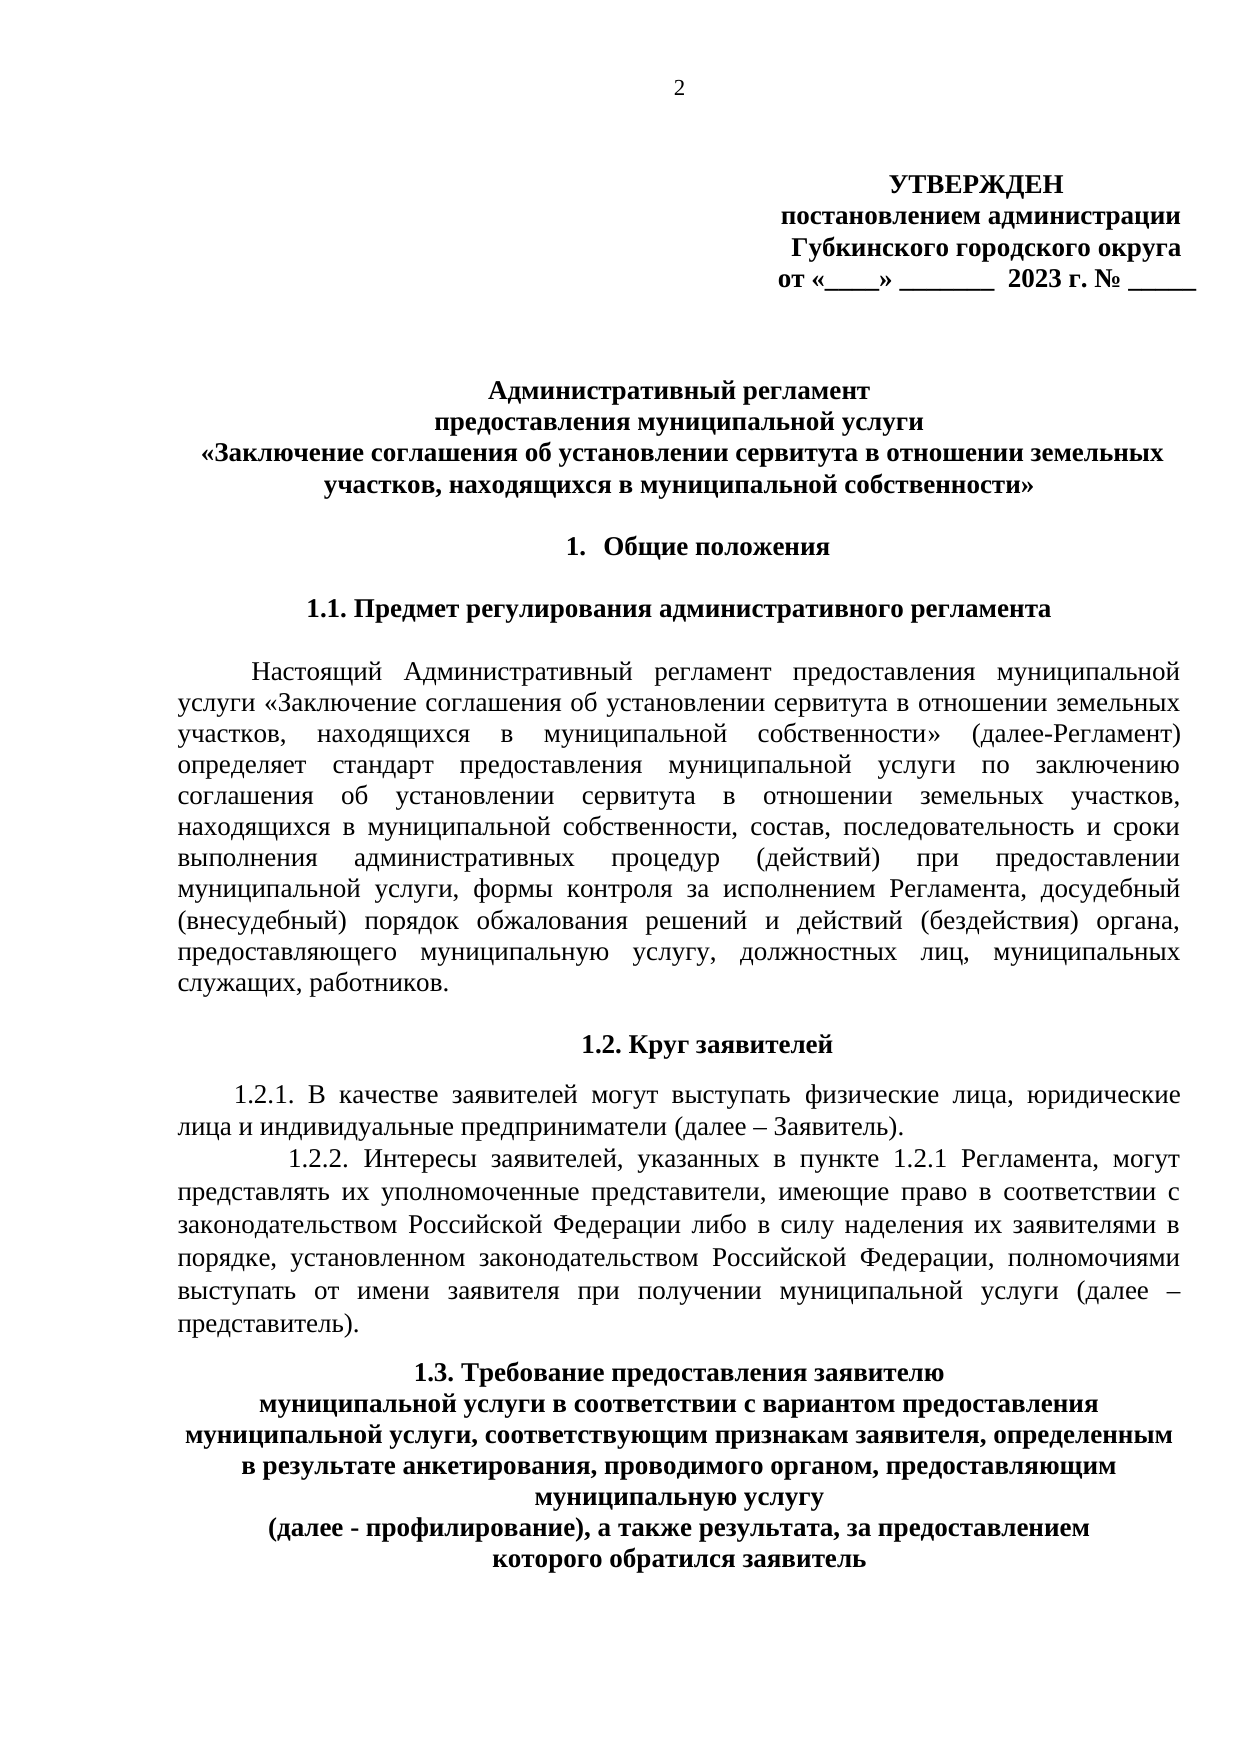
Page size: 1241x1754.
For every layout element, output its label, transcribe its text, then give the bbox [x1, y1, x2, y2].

text 1.1. Предмет регулирования административного регламента [177, 592, 1181, 623]
title Административный регламент [177, 374, 1181, 405]
title Настоящий Административный регламент предоставления муниципальной услуги «Заключение соглашения об установлении сервитута в отношении земельных участков, находящихся в муниципальной собственности» (далее-Регламент) определяет стандарт предоставления муниципальной услуги по заключению соглашения об установлении сервитута в отношении земельных участков, находящихся в муниципальной собственности, состав, последовательность и сроки выполнения административных процедур (действий) при предоставлении муниципальной услуги, формы контроля за исполнением Регламента, досудебный (внесудебный) порядок обжалования решений и действий (бездействия) органа, предоставляющего муниципальную услугу, должностных лиц, муниципальных служащих, работников. [177, 654, 1181, 997]
text УТВЕРЖДЕН [177, 168, 1181, 199]
text 1.2.2. Интересы заявителей, указанных в пункте 1.2.1 Регламента, могут представлять их уполномоченные представители, имеющие право в соответствии с законодательством Российской Федерации либо в силу наделения их заявителями в порядке, установленном законодательством Российской Федерации, полномочиями выступать от имени заявителя при получении муниципальной услуги (далее – представитель). [177, 1141, 1181, 1339]
text 1.3. Требование предоставления заявителю муниципальной услуги в соответствии с вариантом предоставления муниципальной услуги, соответствующим признакам заявителя, определенным в результате анкетирования, проводимого органом, предоставляющим муниципальную услугу [177, 1356, 1181, 1511]
text (далее - профилирование), а также результата, за предоставлением [177, 1511, 1181, 1542]
list Общие положения [215, 530, 1181, 561]
text 1.2.1. В качестве заявителей могут выступать физические лица, юридические лица и индивидуальные предприниматели (далее – Заявитель). [177, 1078, 1181, 1141]
text Губкинского городского округа [136, 231, 1181, 262]
text «Заключение соглашения об установлении сервитута в отношении земельных участков, находящихся в муниципальной собственности» [177, 437, 1181, 499]
text от «____» _______ 2023 г. № _____ [136, 262, 1196, 293]
text 1.2. Круг заявителей [177, 1028, 1181, 1059]
text которого обратился заявитель [177, 1542, 1181, 1574]
text постановлением администрации [177, 199, 1181, 231]
title предоставления муниципальной услуги [177, 405, 1181, 437]
